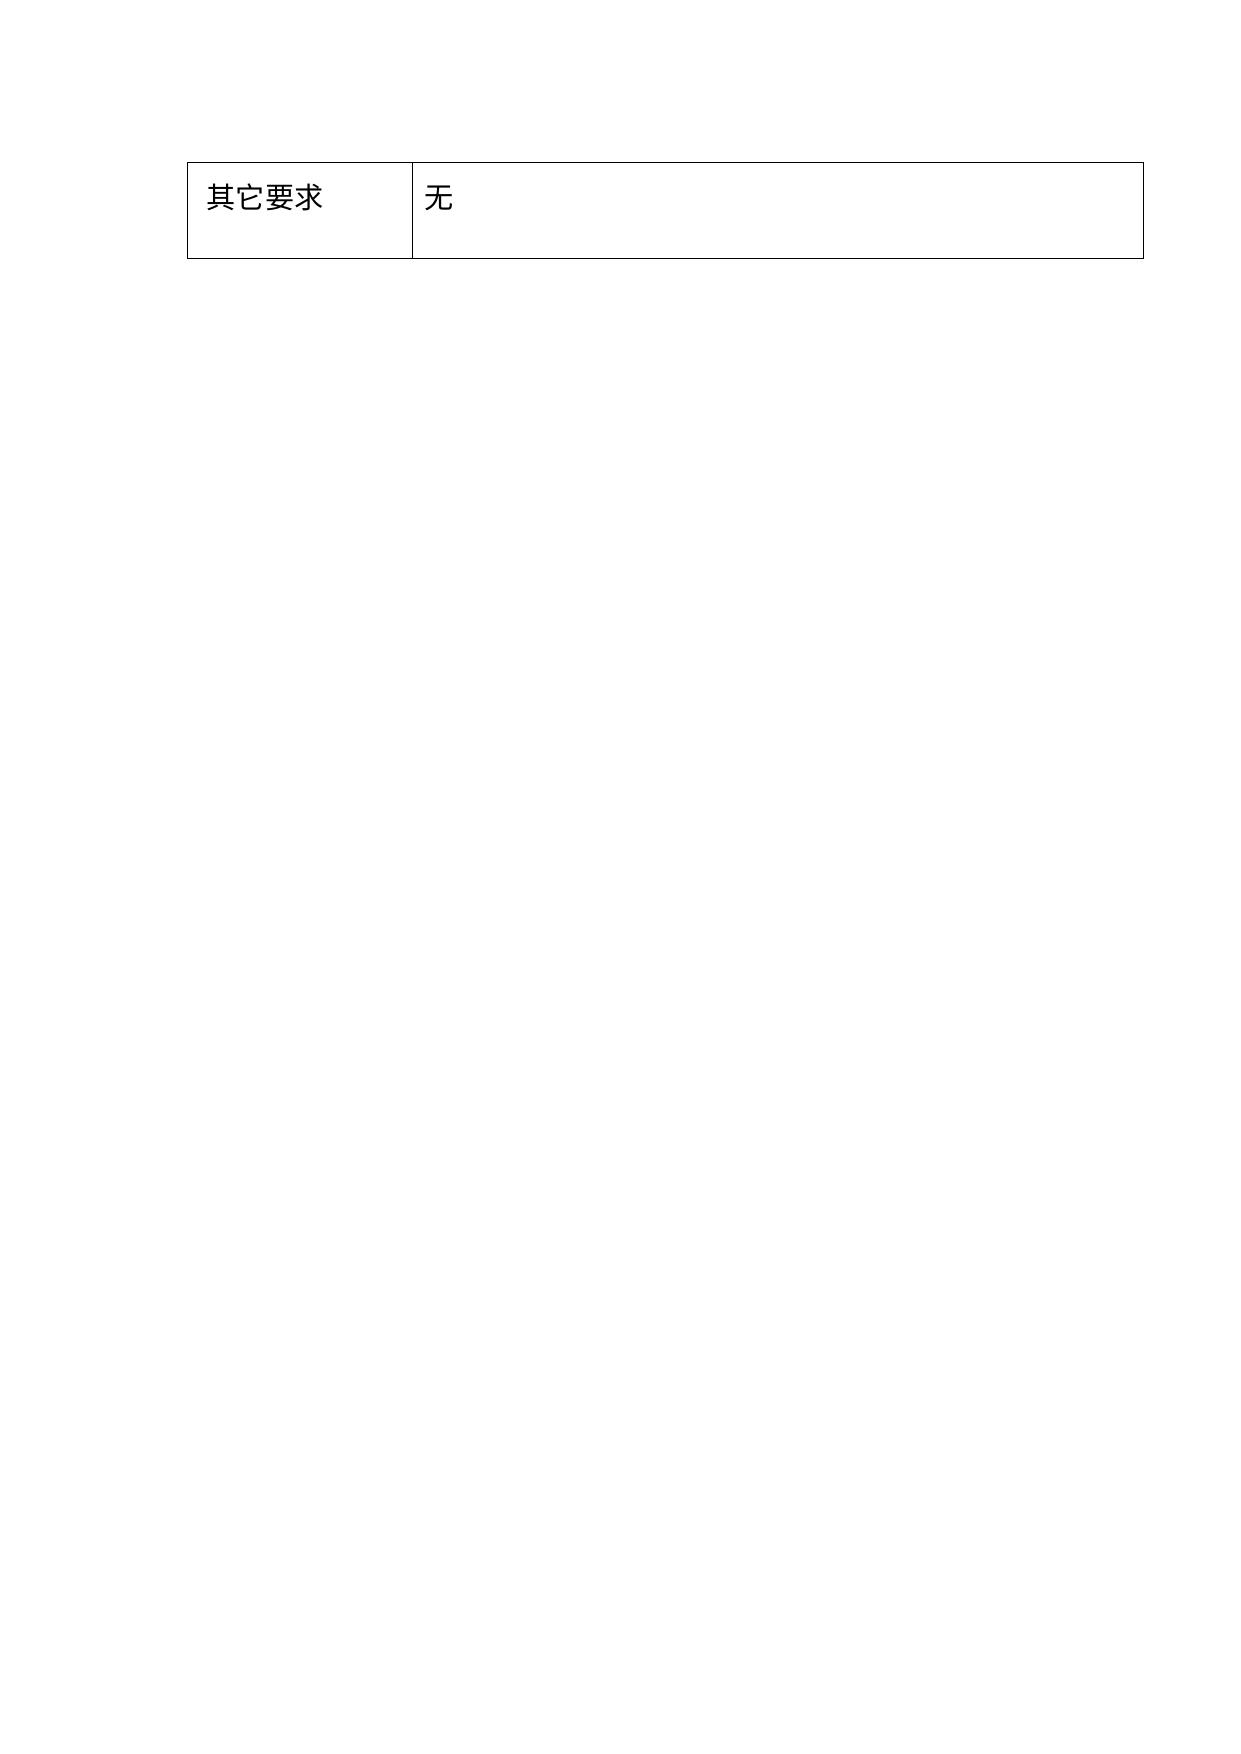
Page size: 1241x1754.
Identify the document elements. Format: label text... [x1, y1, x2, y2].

table_cell 其它要求 [188, 163, 412, 258]
table_cell 无 [413, 163, 1143, 258]
